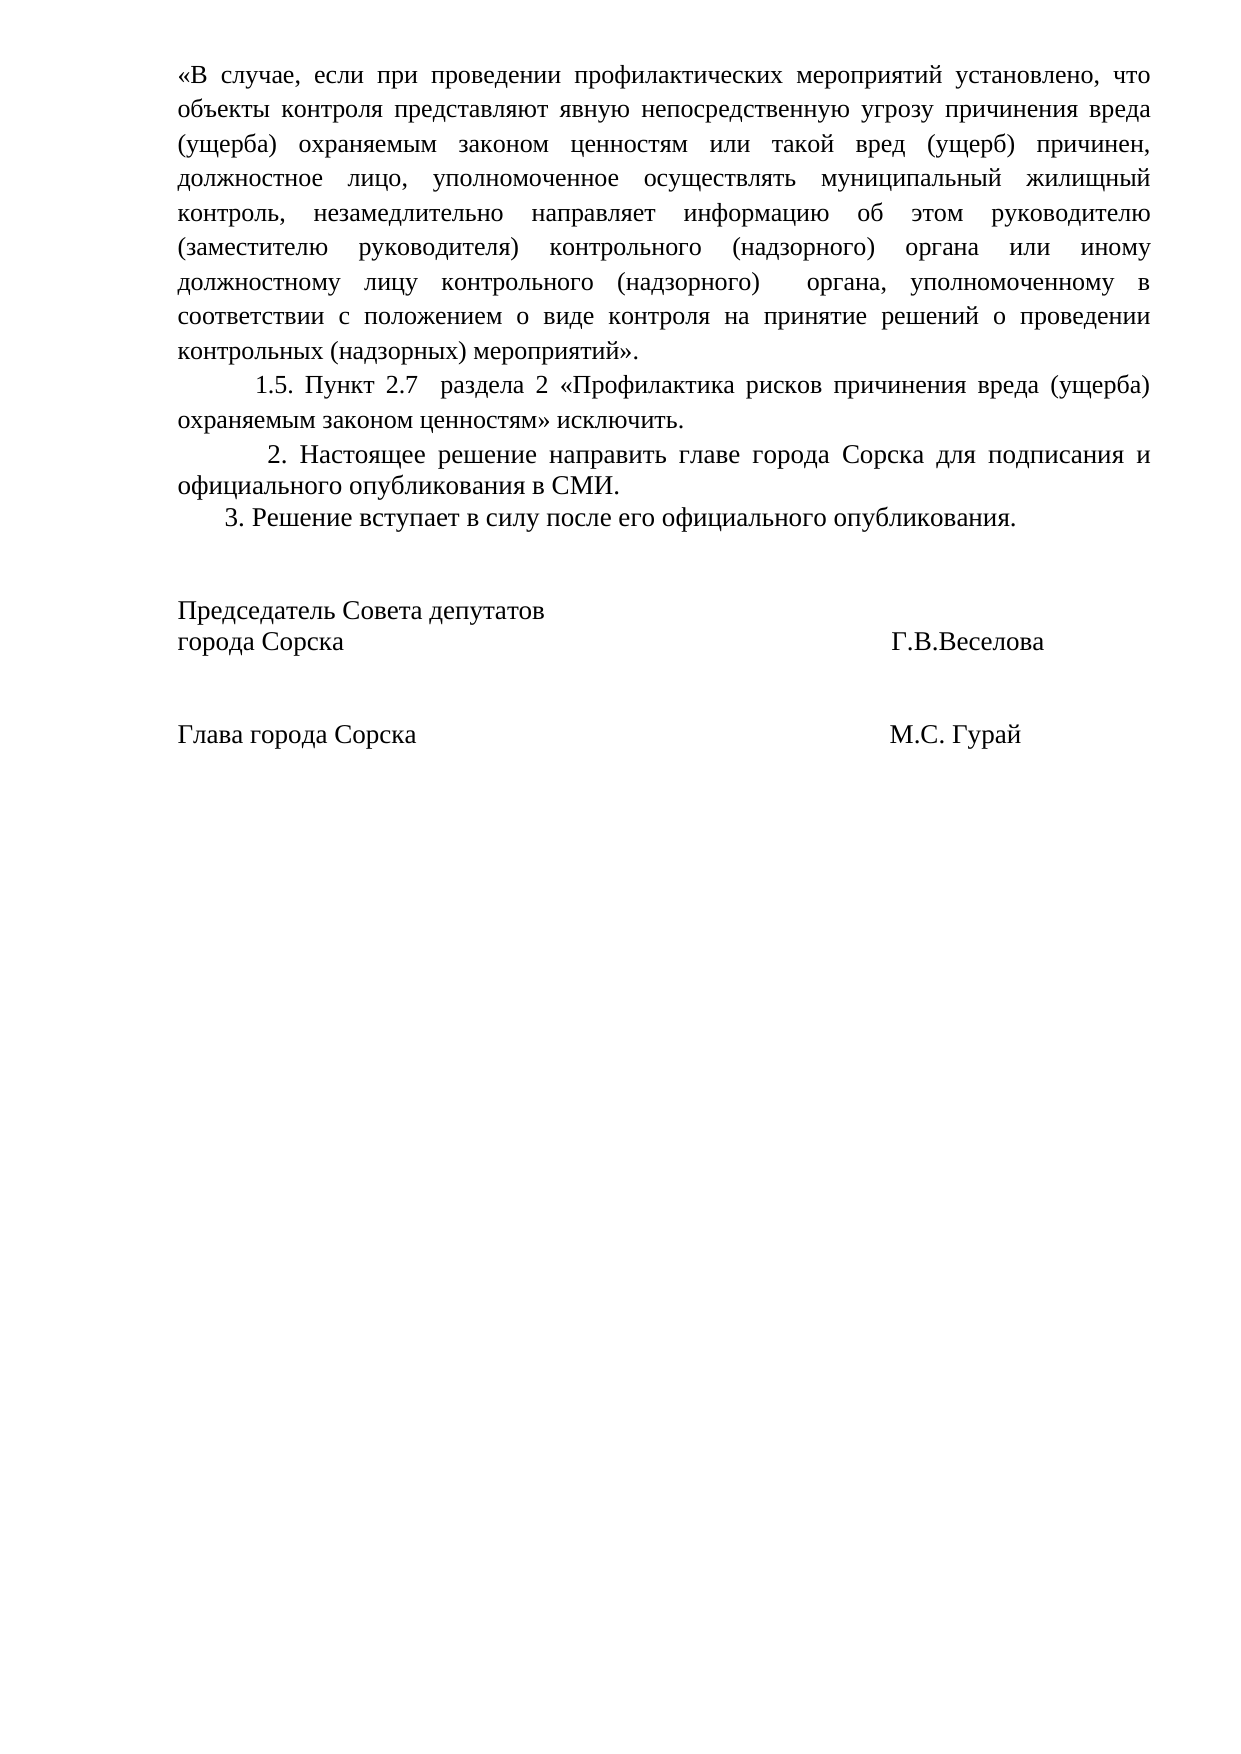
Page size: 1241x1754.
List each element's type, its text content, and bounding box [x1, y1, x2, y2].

text Председатель Совета депутатов [177, 594, 1152, 625]
text «В случае, если при проведении профилактических мероприятий установлено, что объекты контроля представляют явную непосредственную угрозу причинения вреда (ущерба) охраняемым законом ценностям или такой вред (ущерб) причинен, должностное лицо, уполномоченное осуществлять муниципальный жилищный контроль, незамедлительно направляет информацию об этом руководителю (заместителю руководителя) контрольного (надзорного) органа или иному должностному лицу контрольного (надзорного) органа, уполномоченному в соответствии с положением о виде контроля на принятие решений о проведении контрольных (надзорных) мероприятий». [177, 59, 1152, 365]
text 1.5. Пункт 2.7 раздела 2 «Профилактика рисков причинения вреда (ущерба) охраняемым законом ценностям» исключить. [177, 369, 1152, 434]
text Глава города Сорска М.С. Гурай [177, 719, 1152, 750]
text 3. Решение вступает в силу после его официального опубликования. [177, 501, 1152, 532]
text города Сорска Г.В.Веселова [177, 625, 1152, 656]
text 2. Настоящее решение направить главе города Сорска для подписания и официального опубликования в СМИ. [177, 438, 1152, 501]
